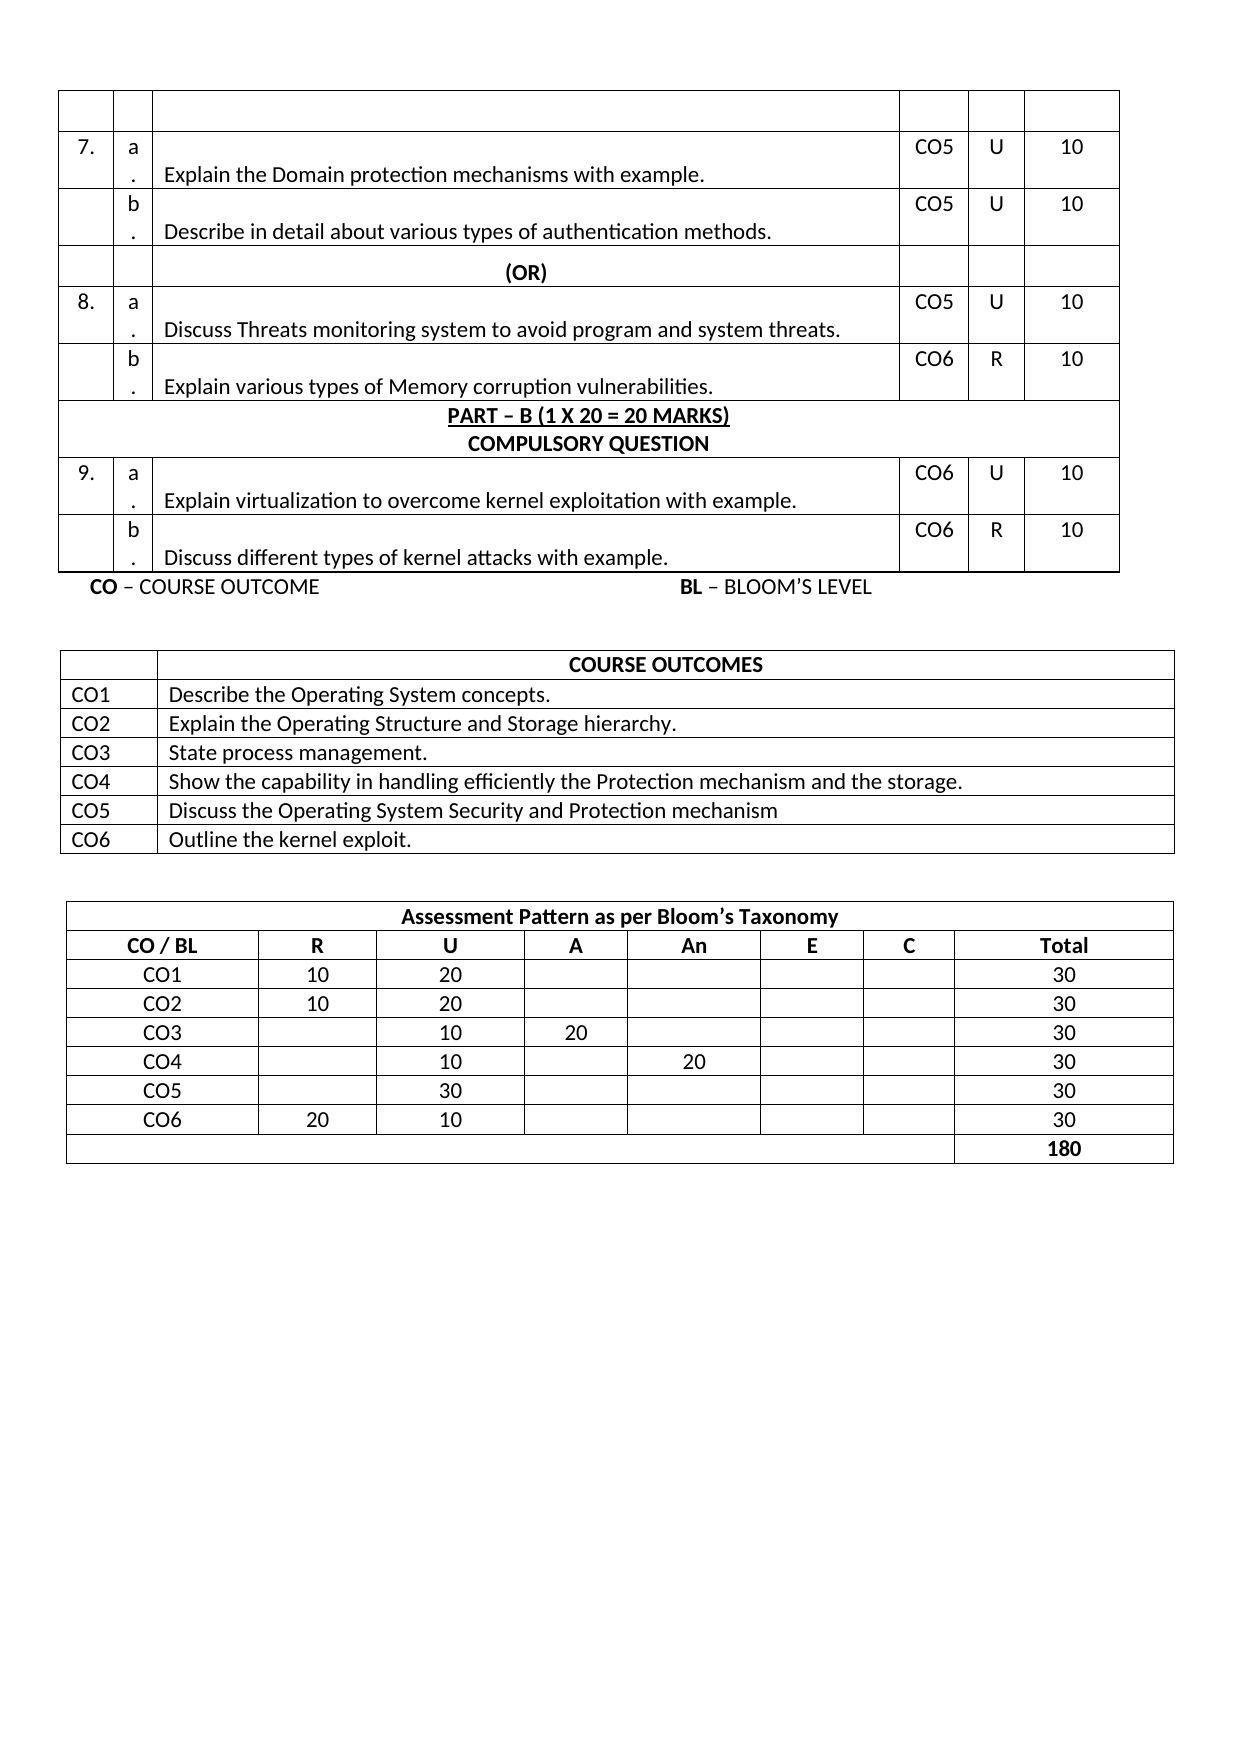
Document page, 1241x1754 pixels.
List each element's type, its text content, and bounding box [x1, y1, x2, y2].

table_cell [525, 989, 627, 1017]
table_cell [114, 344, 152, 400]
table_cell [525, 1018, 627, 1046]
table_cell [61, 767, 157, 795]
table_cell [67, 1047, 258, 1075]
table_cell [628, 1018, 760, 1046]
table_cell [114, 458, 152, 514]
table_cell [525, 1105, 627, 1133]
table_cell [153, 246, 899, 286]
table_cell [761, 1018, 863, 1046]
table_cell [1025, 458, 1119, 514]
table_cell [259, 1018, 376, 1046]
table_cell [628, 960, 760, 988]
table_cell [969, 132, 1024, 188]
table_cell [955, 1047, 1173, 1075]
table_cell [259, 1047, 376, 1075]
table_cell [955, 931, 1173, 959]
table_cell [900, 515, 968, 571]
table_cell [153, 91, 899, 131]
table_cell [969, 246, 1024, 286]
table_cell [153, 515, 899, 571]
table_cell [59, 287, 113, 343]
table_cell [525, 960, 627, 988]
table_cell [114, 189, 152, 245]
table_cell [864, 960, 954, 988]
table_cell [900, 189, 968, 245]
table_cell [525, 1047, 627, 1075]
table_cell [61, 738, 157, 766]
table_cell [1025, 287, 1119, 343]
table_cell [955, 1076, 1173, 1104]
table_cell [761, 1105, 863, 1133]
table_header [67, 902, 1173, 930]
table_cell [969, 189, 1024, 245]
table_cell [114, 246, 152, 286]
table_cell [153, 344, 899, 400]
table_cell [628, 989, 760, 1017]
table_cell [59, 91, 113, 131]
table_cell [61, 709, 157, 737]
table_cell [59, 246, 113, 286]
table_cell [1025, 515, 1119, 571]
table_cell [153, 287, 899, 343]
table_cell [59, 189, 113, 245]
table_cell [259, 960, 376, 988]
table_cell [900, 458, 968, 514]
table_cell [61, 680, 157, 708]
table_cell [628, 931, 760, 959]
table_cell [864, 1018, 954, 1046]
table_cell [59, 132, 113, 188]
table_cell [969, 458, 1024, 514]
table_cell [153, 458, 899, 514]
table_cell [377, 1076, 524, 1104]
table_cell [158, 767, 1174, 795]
text CO – COURSE OUTCOME BL – BLOOM’S LEVEL [90, 572, 1150, 601]
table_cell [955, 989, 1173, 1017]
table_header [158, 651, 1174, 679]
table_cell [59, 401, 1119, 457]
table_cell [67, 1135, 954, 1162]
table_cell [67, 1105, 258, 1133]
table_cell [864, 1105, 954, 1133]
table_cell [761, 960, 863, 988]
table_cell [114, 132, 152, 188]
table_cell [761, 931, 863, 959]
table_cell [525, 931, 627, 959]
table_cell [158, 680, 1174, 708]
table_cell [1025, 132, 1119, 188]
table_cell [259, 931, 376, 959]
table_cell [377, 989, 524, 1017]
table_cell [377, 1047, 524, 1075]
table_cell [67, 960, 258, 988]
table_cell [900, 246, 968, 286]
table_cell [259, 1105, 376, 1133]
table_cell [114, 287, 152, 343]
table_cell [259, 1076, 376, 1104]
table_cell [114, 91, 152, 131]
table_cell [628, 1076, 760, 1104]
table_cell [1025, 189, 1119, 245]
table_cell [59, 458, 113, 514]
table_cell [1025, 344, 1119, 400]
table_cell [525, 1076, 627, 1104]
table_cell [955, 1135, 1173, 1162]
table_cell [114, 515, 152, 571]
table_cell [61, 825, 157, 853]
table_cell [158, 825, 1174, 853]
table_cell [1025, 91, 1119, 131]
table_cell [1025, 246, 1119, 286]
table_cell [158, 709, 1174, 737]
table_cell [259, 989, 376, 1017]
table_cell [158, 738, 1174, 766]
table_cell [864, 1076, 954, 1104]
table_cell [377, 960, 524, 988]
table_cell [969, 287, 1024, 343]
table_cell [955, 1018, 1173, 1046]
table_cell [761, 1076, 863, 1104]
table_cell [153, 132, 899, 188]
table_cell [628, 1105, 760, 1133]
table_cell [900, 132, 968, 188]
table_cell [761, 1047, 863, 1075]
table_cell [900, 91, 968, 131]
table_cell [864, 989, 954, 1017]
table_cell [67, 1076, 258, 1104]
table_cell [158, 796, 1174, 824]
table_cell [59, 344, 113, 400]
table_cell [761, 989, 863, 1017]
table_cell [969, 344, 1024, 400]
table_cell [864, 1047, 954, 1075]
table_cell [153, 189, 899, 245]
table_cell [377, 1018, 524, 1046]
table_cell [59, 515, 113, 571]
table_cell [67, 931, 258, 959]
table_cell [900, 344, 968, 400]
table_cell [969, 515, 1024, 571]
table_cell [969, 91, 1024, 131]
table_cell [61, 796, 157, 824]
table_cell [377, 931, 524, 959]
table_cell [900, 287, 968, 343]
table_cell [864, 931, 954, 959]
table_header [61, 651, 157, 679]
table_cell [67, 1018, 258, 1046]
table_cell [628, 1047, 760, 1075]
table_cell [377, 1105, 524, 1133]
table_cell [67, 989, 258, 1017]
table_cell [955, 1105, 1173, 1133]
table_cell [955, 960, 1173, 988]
